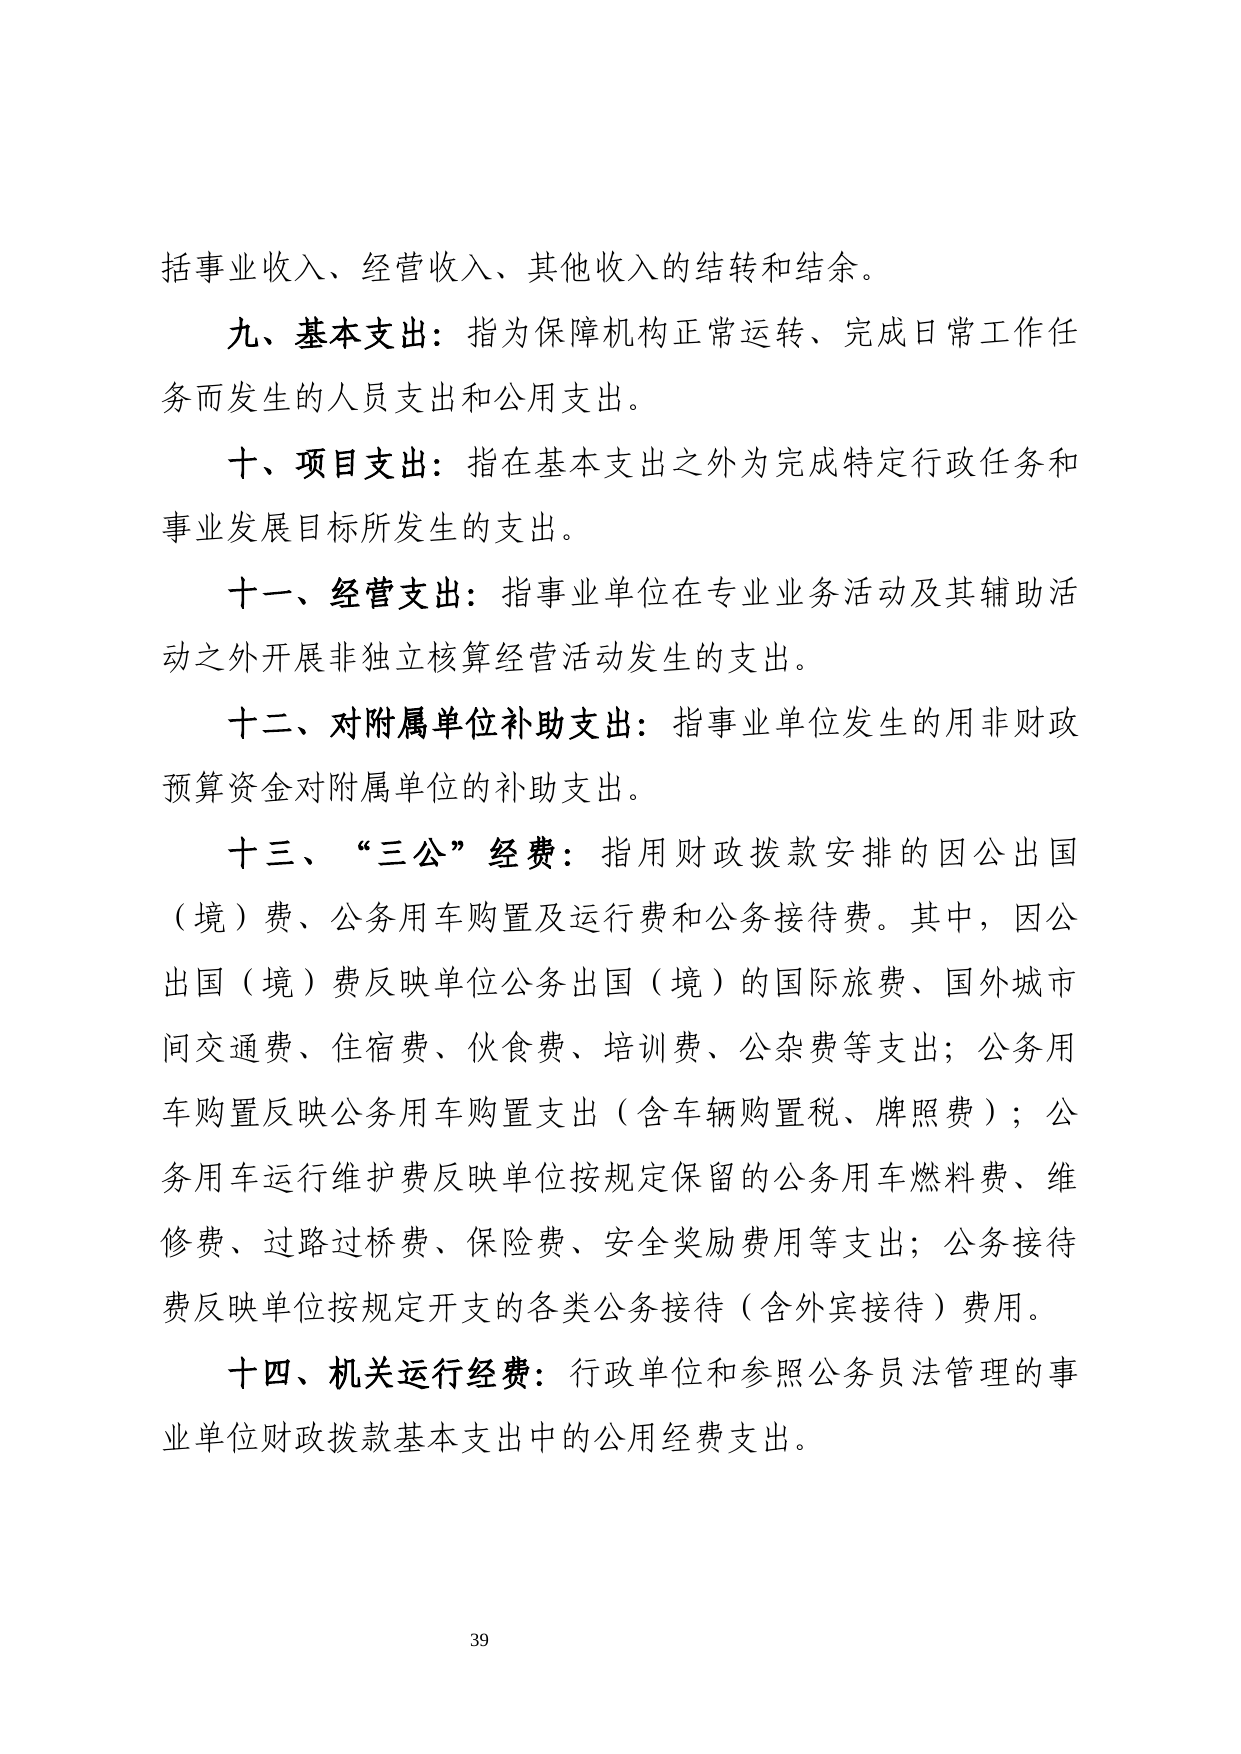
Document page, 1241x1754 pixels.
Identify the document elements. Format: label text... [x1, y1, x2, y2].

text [159, 233, 1081, 298]
text 十四、机关运行经费：行政单位和参照公务员法管理的事业单位财政拨款基本支出中的公用经费支出。 [159, 1338, 1081, 1468]
text 十、项目支出：指在基本支出之外为完成特定行政任务和事业发展目标所发生的支出。 [159, 428, 1081, 558]
text 十二、对附属单位补助支出：指事业单位发生的用非财政预算资金对附属单位的补助支出。 [159, 688, 1081, 818]
text 十一、经营支出：指事业单位在专业业务活动及其辅助活动之外开展非独立核算经营活动发生的支出。 [159, 558, 1081, 688]
text 十三、“三公”经费：指用财政拨款安排的因公出国（境）费、公务用车购置及运行费和公务接待费。其中，因公出国（境）费反映单位公务出国（境）的国际旅费、国外城市间交通费、住宿费、伙食费、培训费、公杂费等支出；公务用车购置反映公务用车购置支出（含车辆购置税、牌照费）；公务用车运行维护费反映单位按规定保留的公务用车燃料费、维修费、过路过桥费、保险费、安全奖励费用等支出；公务接待费反映单位按规定开支的各类公务接待（含外宾接待）费用。 [159, 818, 1081, 1338]
text 九、基本支出：指为保障机构正常运转、完成日常工作任务而发生的人员支出和公用支出。 [159, 298, 1081, 428]
